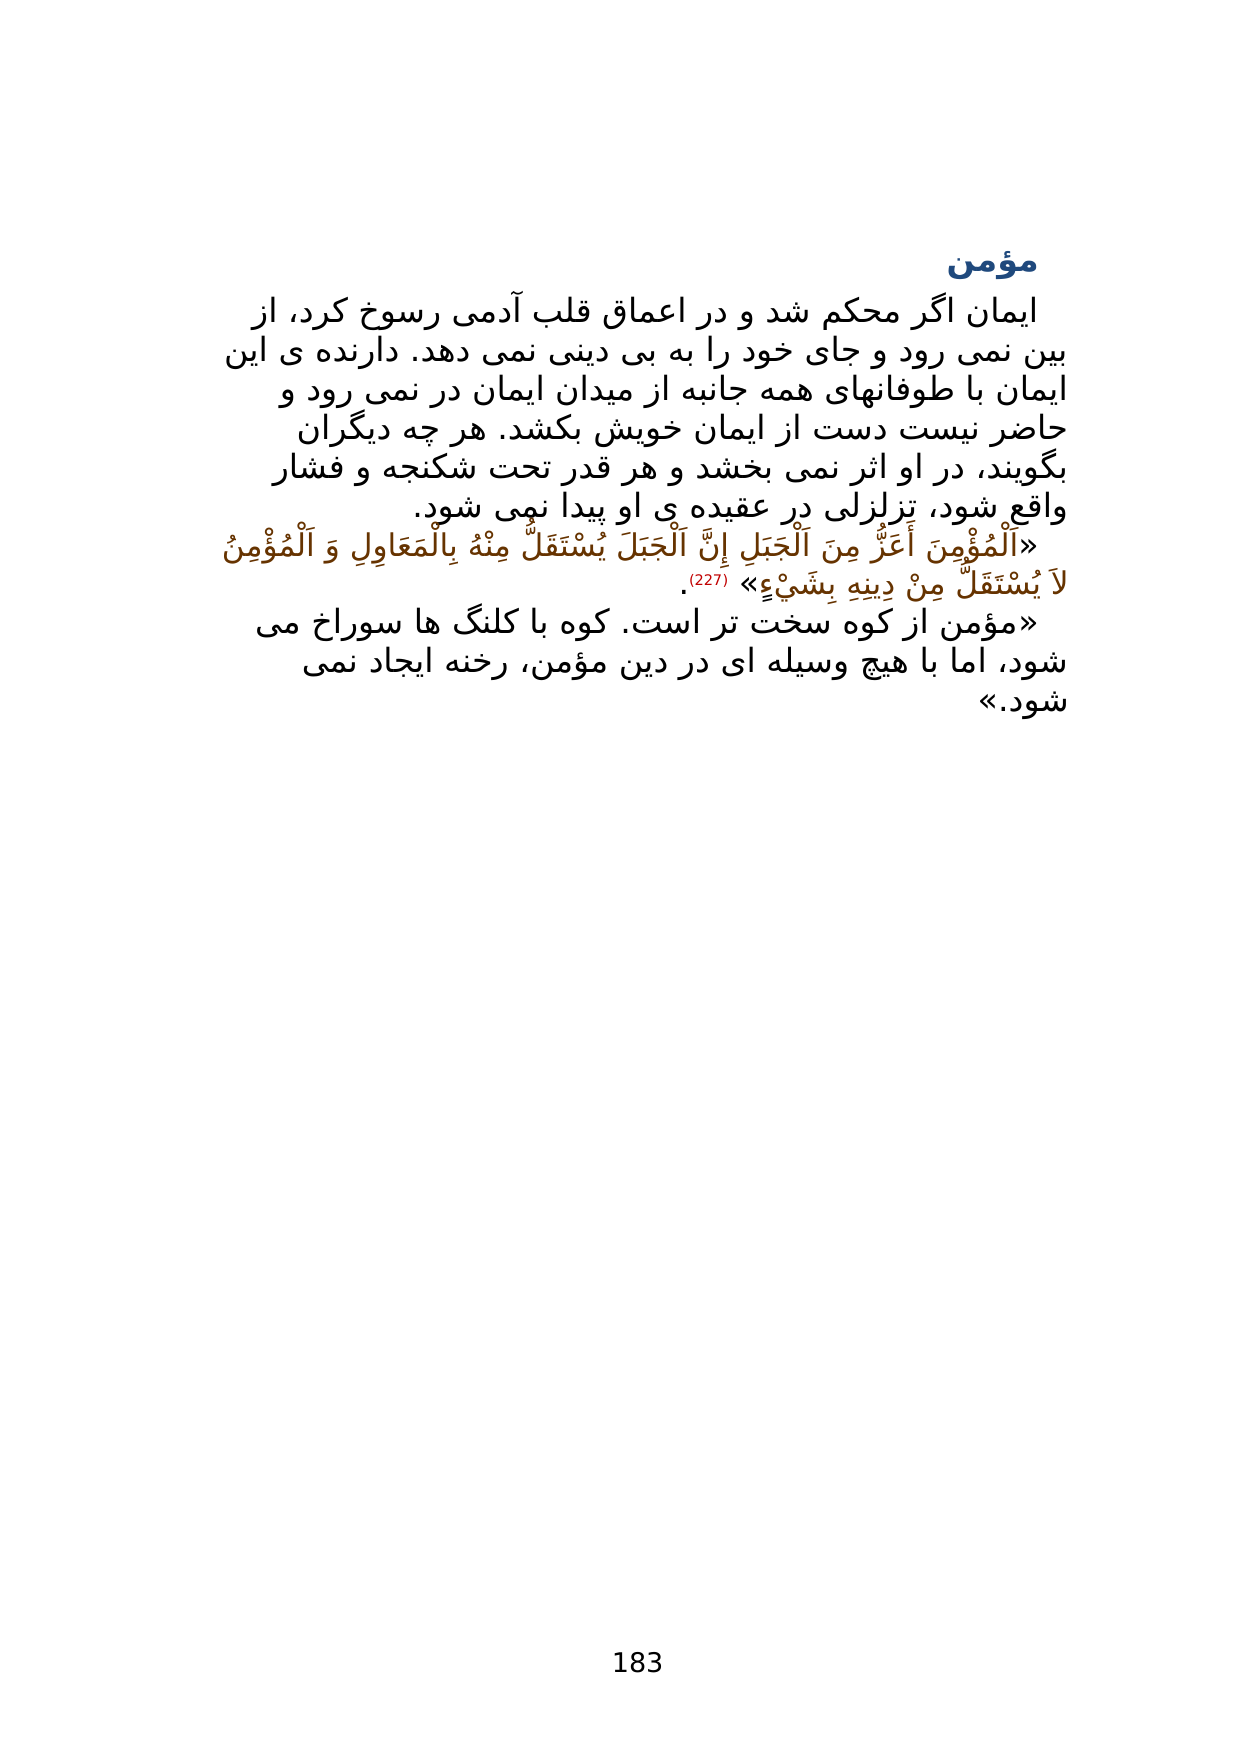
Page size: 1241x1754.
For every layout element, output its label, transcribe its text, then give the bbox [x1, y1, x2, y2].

text «اَلْمُؤْمِنَ أَعَزُّ مِنَ اَلْجَبَلِ إِنَّ اَلْجَبَلَ يُسْتَقَلُّ مِنْهُ بِالْمَعَاوِلِ وَ اَلْمُؤْمِنُ لاَ يُسْتَقَلُّ مِنْ دِينِهِ بِشَيْءٍ» (227). [206, 525, 1069, 603]
subtitle مؤمن [206, 241, 1069, 279]
text «مؤمن از کوه سخت تر است. کوه با کلنگ ها سوراخ می شود، اما با هیچ وسیله ای در دین مؤمن، رخنه ایجاد نمی شود.» [206, 603, 1069, 719]
text ایمان اگر محکم شد و در اعماق قلب آدمی رسوخ کرد، از بین نمی رود و جای خود را به بی دینی نمی دهد. دارنده ی این ایمان با طوفانهای همه جانبه از میدان ایمان در نمی رود و حاضر نیست دست از ایمان خویش بکشد. هر چه دیگران بگویند، در او اثر نمی بخشد و هر قدر تحت شکنجه و فشار واقع شود، تزلزلی در عقیده ی او پیدا نمی شود. [206, 292, 1069, 525]
